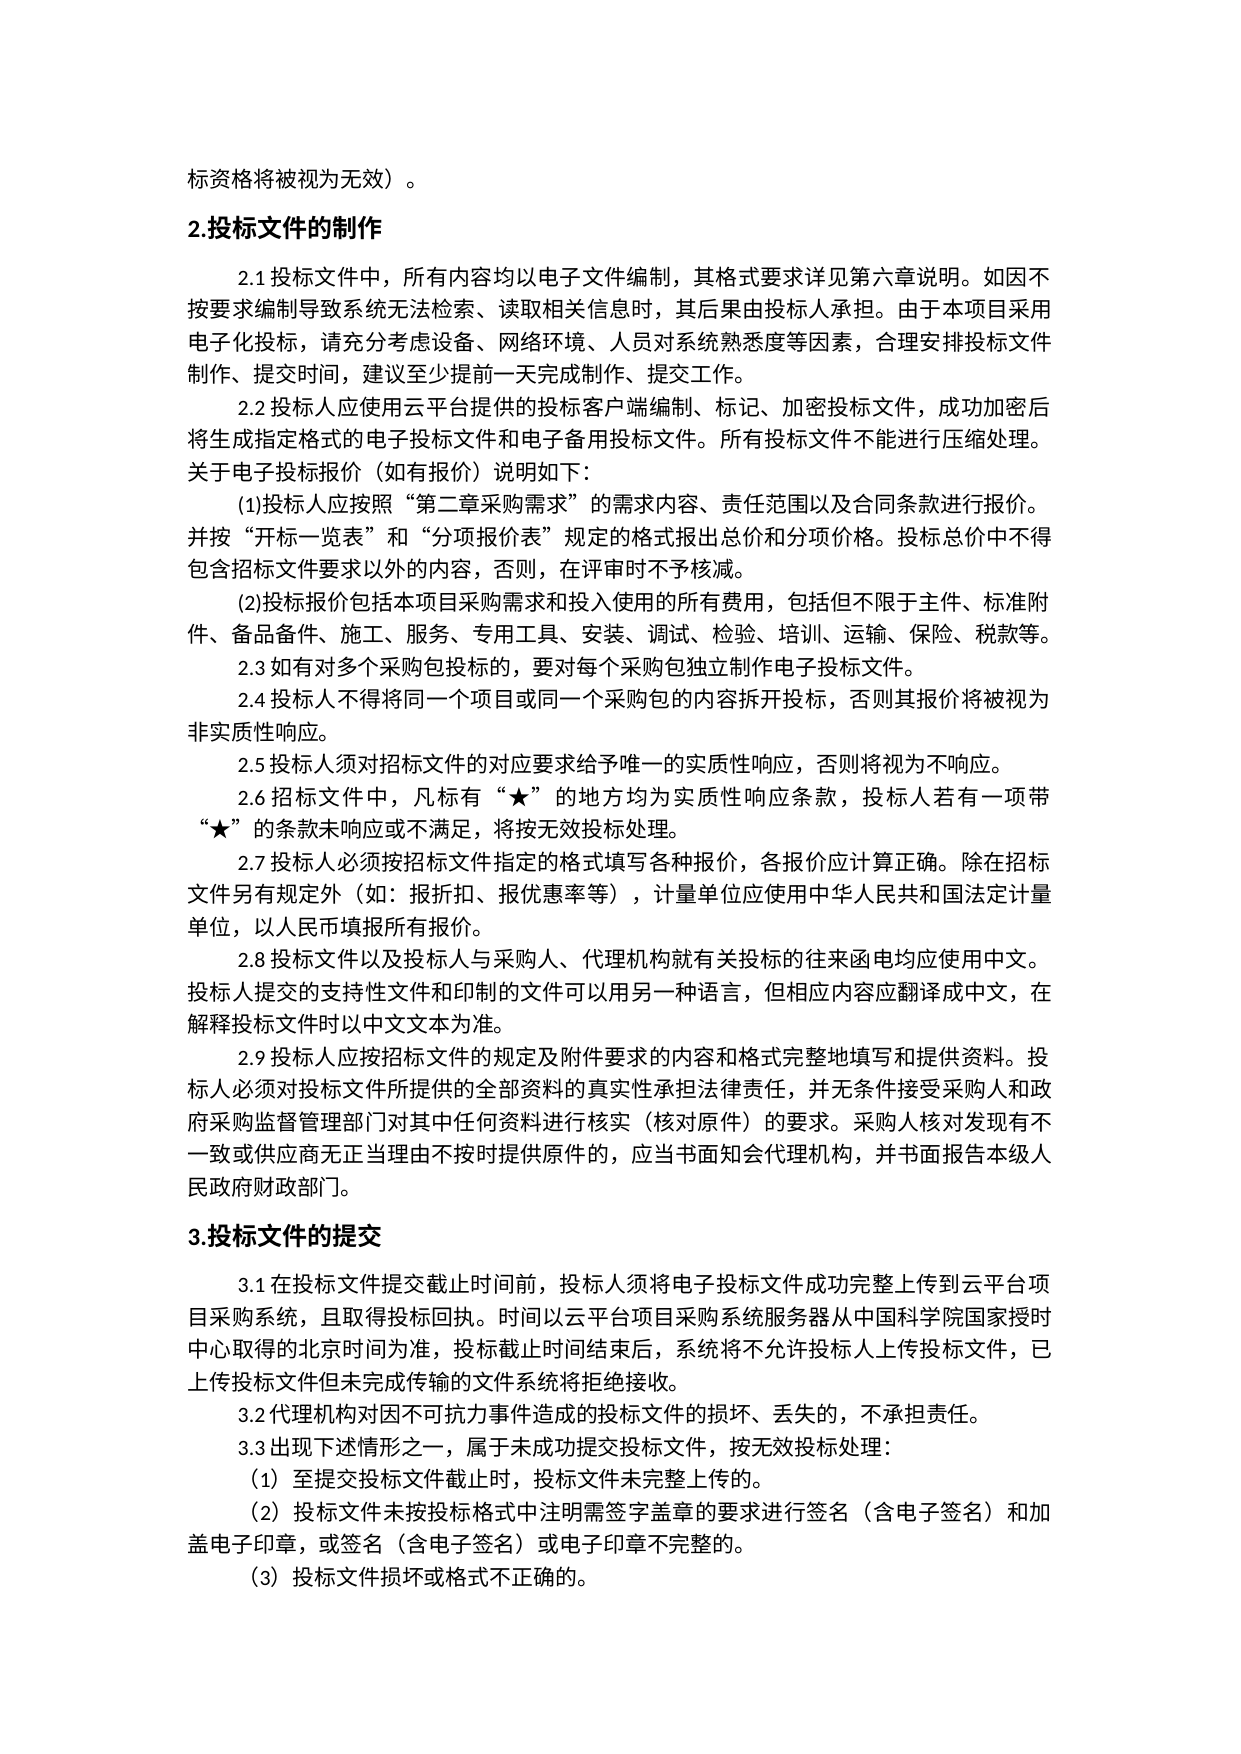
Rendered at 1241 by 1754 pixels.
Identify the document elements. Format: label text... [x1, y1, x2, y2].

text 2.7投标人必须按招标文件指定的格式填写各种报价，各报价应计算正确。除在招标文件另有规定外（如：报折扣、报优惠率等），计量单位应使用中华人民共和国法定计量单位，以人民币填报所有报价。 [187, 844, 1053, 942]
text 2.9投标人应按招标文件的规定及附件要求的内容和格式完整地填写和提供资料。投标人必须对投标文件所提供的全部资料的真实性承担法律责任，并无条件接受采购人和政府采购监督管理部门对其中任何资料进行核实（核对原件）的要求。采购人核对发现有不一致或供应商无正当理由不按时提供原件的，应当书面知会代理机构，并书面报告本级人民政府财政部门。 [187, 1039, 1053, 1202]
text (1)投标人应按照“第二章采购需求”的需求内容、责任范围以及合同条款进行报价。并按“开标一览表”和“分项报价表”规定的格式报出总价和分项价格。投标总价中不得包含招标文件要求以外的内容，否则，在评审时不予核减。 [187, 487, 1053, 584]
text （2）投标文件未按投标格式中注明需签字盖章的要求进行签名（含电子签名）和加盖电子印章，或签名（含电子签名）或电子印章不完整的。 [187, 1494, 1053, 1559]
text （3）投标文件损坏或格式不正确的。 [187, 1559, 1053, 1592]
text 3.3出现下述情形之一，属于未成功提交投标文件，按无效投标处理： [187, 1429, 1053, 1462]
text 2.6招标文件中，凡标有“★”的地方均为实质性响应条款，投标人若有一项带“★”的条款未响应或不满足，将按无效投标处理。 [187, 779, 1053, 844]
text 2.3 如有对多个采购包投标的，要对每个采购包独立制作电子投标文件。 [187, 649, 1053, 682]
text (2)投标报价包括本项目采购需求和投入使用的所有费用，包括但不限于主件、标准附件、备品备件、施工、服务、专用工具、安装、调试、检验、培训、运输、保险、税款等。 [187, 584, 1053, 649]
text 2.2投标人应使用云平台提供的投标客户端编制、标记、加密投标文件，成功加密后将生成指定格式的电子投标文件和电子备用投标文件。所有投标文件不能进行压缩处理。关于电子投标报价（如有报价）说明如下： [187, 389, 1053, 487]
text （1）至提交投标文件截止时，投标文件未完整上传的。 [187, 1462, 1053, 1494]
text 2.1投标文件中，所有内容均以电子文件编制，其格式要求详见第六章说明。如因不按要求编制导致系统无法检索、读取相关信息时，其后果由投标人承担。由于本项目采用电子化投标，请充分考虑设备、网络环境、人员对系统熟悉度等因素，合理安排投标文件制作、提交时间，建议至少提前一天完成制作、提交工作。 [187, 259, 1053, 389]
text 2.4投标人不得将同一个项目或同一个采购包的内容拆开投标，否则其报价将被视为非实质性响应。 [187, 682, 1053, 747]
text 2.投标文件的制作 [187, 194, 1053, 259]
text 2.5投标人须对招标文件的对应要求给予唯一的实质性响应，否则将视为不响应。 [187, 747, 1053, 779]
text 3.1在投标文件提交截止时间前，投标人须将电子投标文件成功完整上传到云平台项目采购系统，且取得投标回执。时间以云平台项目采购系统服务器从中国科学院国家授时中心取得的北京时间为准，投标截止时间结束后，系统将不允许投标人上传投标文件，已上传投标文件但未完成传输的文件系统将拒绝接收。 [187, 1267, 1053, 1397]
text 2.8投标文件以及投标人与采购人、代理机构就有关投标的往来函电均应使用中文。投标人提交的支持性文件和印制的文件可以用另一种语言，但相应内容应翻译成中文，在解释投标文件时以中文文本为准。 [187, 942, 1053, 1039]
text 3.2代理机构对因不可抗力事件造成的投标文件的损坏、丢失的，不承担责任。 [187, 1397, 1053, 1429]
text 3.投标文件的提交 [187, 1202, 1053, 1267]
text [187, 162, 1053, 194]
